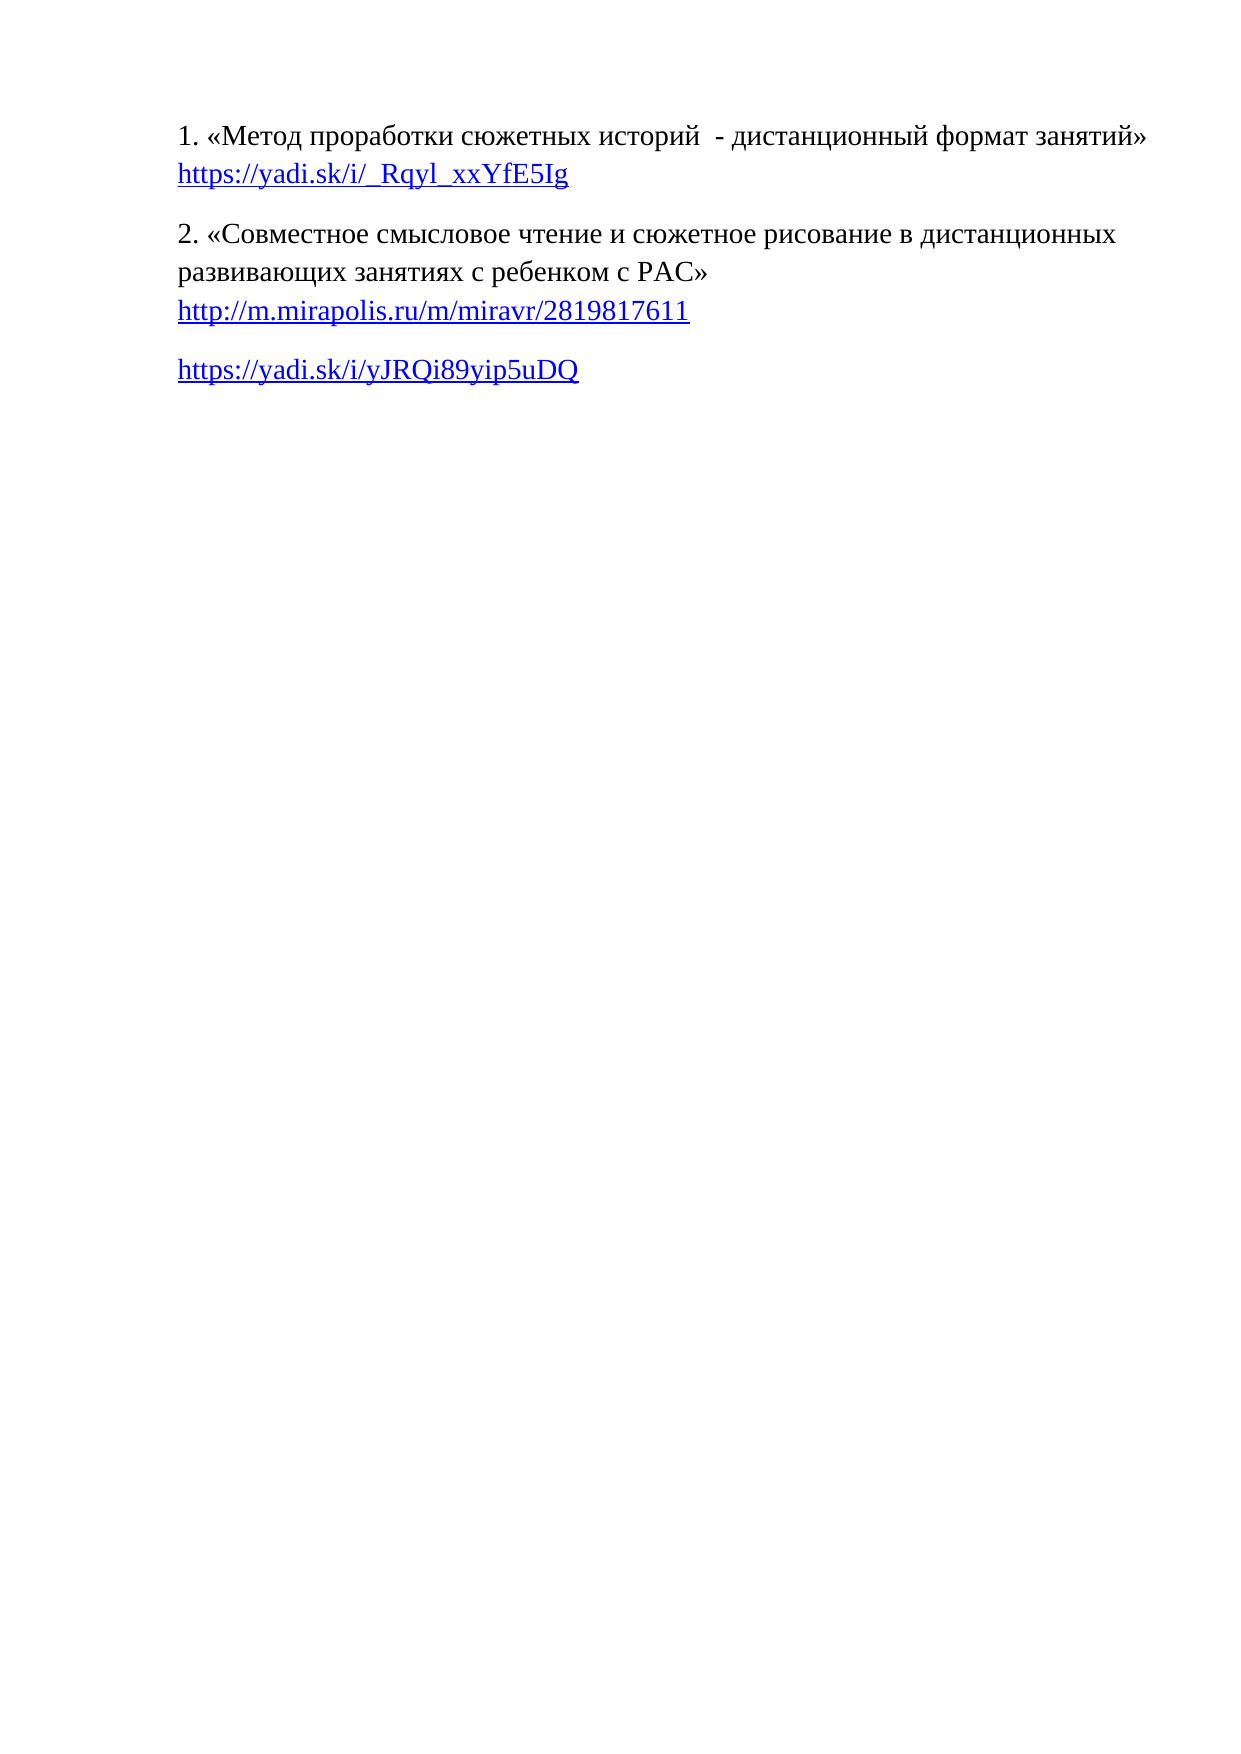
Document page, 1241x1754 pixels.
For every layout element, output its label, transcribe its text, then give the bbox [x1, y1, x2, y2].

text 2. «Совместное смысловое чтение и сюжетное рисование в дистанционных развивающих занятиях с ребенком с РАС» http://m.mirapolis.ru/m/miravr/2819817611 [177, 216, 1152, 327]
text 1. «Метод проработки сюжетных историй - дистанционный формат занятий» https://yadi.sk/i/_Rqyl_xxYfE5Ig [177, 118, 1152, 190]
text https://yadi.sk/i/yJRQi89yip5uDQ [177, 352, 1152, 386]
